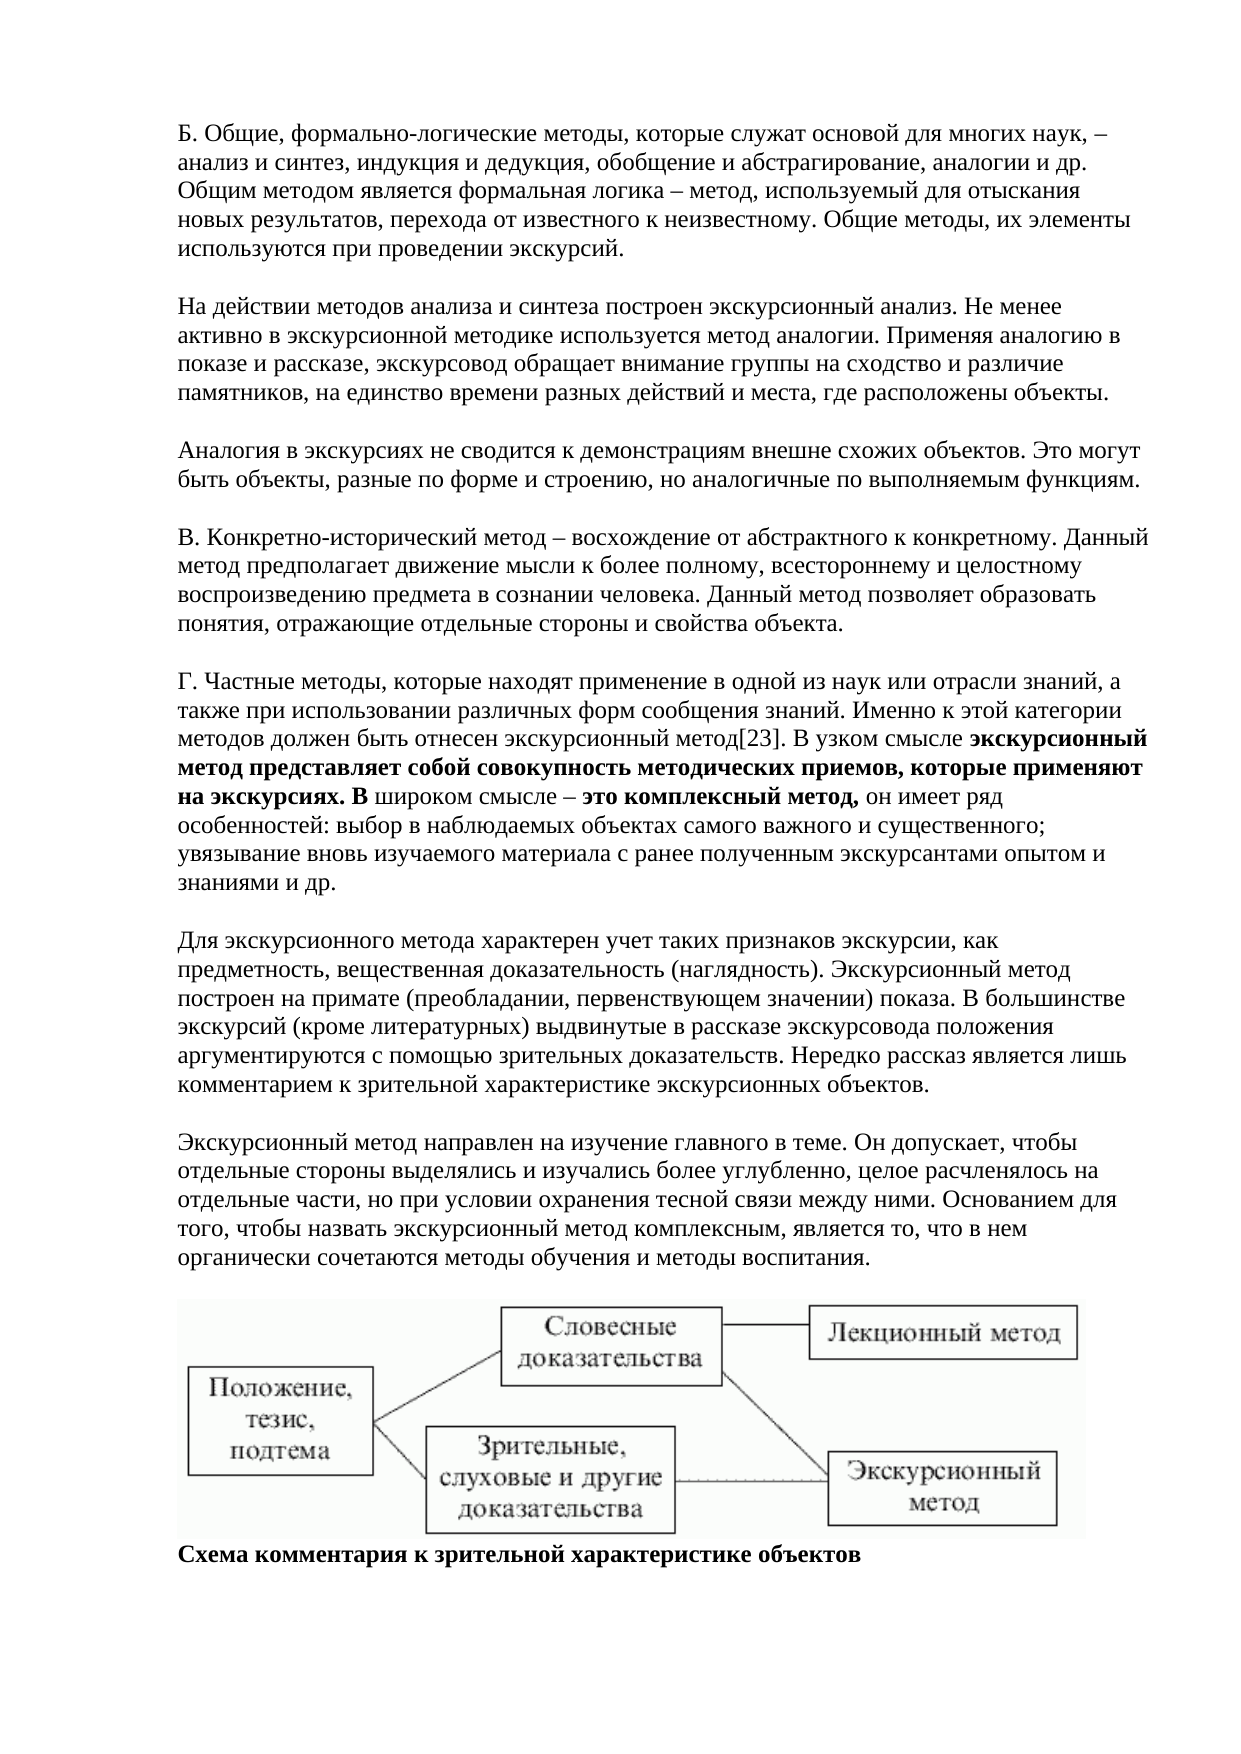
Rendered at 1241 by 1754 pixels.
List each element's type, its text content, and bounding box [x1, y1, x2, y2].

text В. Конкретно-исторический метод – восхождение от абстрактного к конкретному. Данный метод предполагает движение мысли к более полному, всестороннему и целостному воспроизведению предмета в сознании человека. Данный метод позволяет образовать понятия, отражающие отдельные стороны и свойства объекта. [177, 522, 1152, 637]
text Для экскурсионного метода характерен учет таких признаков экскурсии, как предметность, вещественная доказательность (наглядность). Экскурсионный метод построен на примате (преобладании, первенствующем значении) показа. В большинстве экскурсий (кроме литературных) выдвинутые в рассказе экскурсовода положения аргументируются с помощью зрительных доказательств. Нередко рассказ является лишь комментарием к зрительной характеристике экскурсионных объектов. [177, 925, 1152, 1098]
text Г. Частные методы, которые находят применение в одной из наук или отрасли знаний, а также при использовании различных форм сообщения знаний. Именно к этой категории методов должен быть отнесен экскурсионный метод[23]. В узком смысле экскурсионный метод представляет собой совокупность методических приемов, которые применяют на экскурсиях. В широком смысле – это комплексный метод, он имеет ряд особенностей: выбор в наблюдаемых объектах самого важного и существенного; увязывание вновь изучаемого материала с ранее полученным экскурсантами опытом и знаниями и др. [177, 666, 1152, 896]
text Б. Общие, формально-логические методы, которые служат основой для многих наук, – анализ и синтез, индукция и дедукция, обобщение и абстрагирование, аналогии и др. Общим методом является формальная логика – метод, используемый для отыскания новых результатов, перехода от известного к неизвестному. Общие методы, их элементы используются при проведении экскурсий. [177, 118, 1152, 262]
picture [177, 1299, 1086, 1539]
text На действии методов анализа и синтеза построен экскурсионный анализ. Не менее активно в экскурсионной методике используется метод аналогии. Применяя аналогию в показе и рассказе, экскурсовод обращает внимание группы на сходство и различие памятников, на единство времени разных действий и места, где расположены объекты. [177, 291, 1152, 406]
text Экскурсионный метод направлен на изучение главного в теме. Он допускает, чтобы отдельные стороны выделялись и изучались более углубленно, целое расчленялось на отдельные части, но при условии охранения тесной связи между ними. Основанием для того, чтобы назвать экскурсионный метод комплексным, является то, что в нем органически сочетаются методы обучения и методы воспитания. [177, 1127, 1152, 1271]
text Аналогия в экскурсиях не сводится к демонстрациям внешне схожих объектов. Это могут быть объекты, разные по форме и строению, но аналогичные по выполняемым функциям. [177, 435, 1152, 493]
